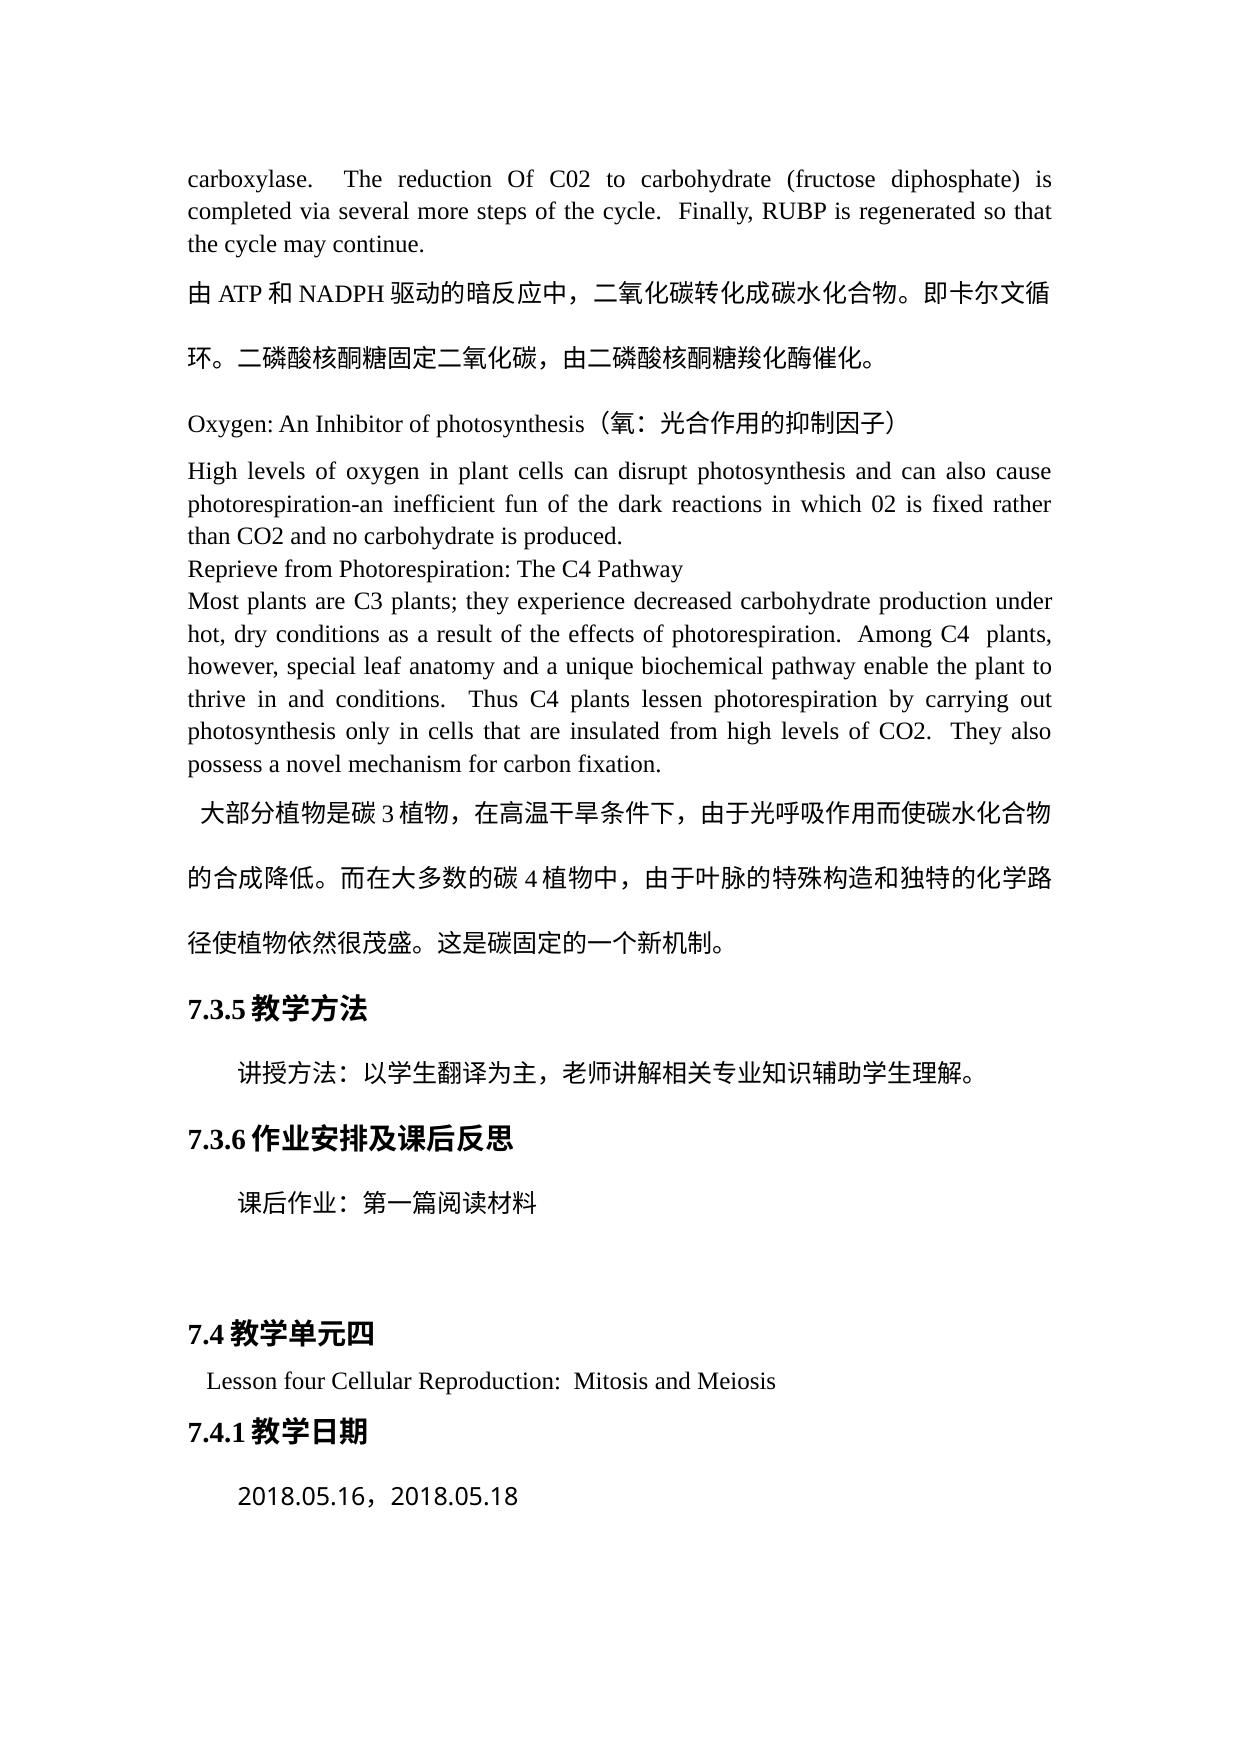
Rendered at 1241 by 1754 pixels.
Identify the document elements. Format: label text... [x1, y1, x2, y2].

text High levels of oxygen in plant cells can disrupt photosynthesis and can also cause photorespiration-an inefficient fun of the dark reactions in which 02 is fixed rather than CO2 and no carbohydrate is produced. [187, 454, 1053, 552]
text Lesson four Cellular Reproduction: Mitosis and Meiosis [187, 1364, 1053, 1397]
text 7.3.6作业安排及课后反思 [187, 1104, 1053, 1169]
text 课后作业：第一篇阅读材料 [187, 1169, 1053, 1234]
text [187, 162, 1053, 259]
text Reprieve from Photorespiration: The C4 Pathway [187, 552, 1053, 584]
text 讲授方法：以学生翻译为主，老师讲解相关专业知识辅助学生理解。 [187, 1039, 1053, 1104]
text Oxygen: An Inhibitor of photosynthesis（氧：光合作用的抑制因子） [187, 389, 1053, 454]
text 7.4教学单元四 [187, 1299, 1053, 1364]
text 7.4.1教学日期 [187, 1397, 1053, 1462]
text 2018.05.16，2018.05.18 [187, 1462, 1053, 1527]
text 大部分植物是碳3植物，在高温干旱条件下，由于光呼吸作用而使碳水化合物的合成降低。而在大多数的碳4植物中，由于叶脉的特殊构造和独特的化学路径使植物依然很茂盛。这是碳固定的一个新机制。 [187, 779, 1053, 974]
text Most plants are C3 plants; they experience decreased carbohydrate production under hot, dry conditions as a result of the effects of photorespiration. Among C4 plants, however, special leaf anatomy and a unique biochemical pathway enable the plant to thrive in and conditions. Thus C4 plants lessen photorespiration by carrying out photosynthesis only in cells that are insulated from high levels of CO2. They also possess a novel mechanism for carbon fixation. [187, 584, 1053, 779]
text 7.3.5教学方法 [187, 974, 1053, 1039]
text 由ATP和NADPH驱动的暗反应中，二氧化碳转化成碳水化合物。即卡尔文循环。二磷酸核酮糖固定二氧化碳，由二磷酸核酮糖羧化酶催化。 [187, 259, 1053, 389]
